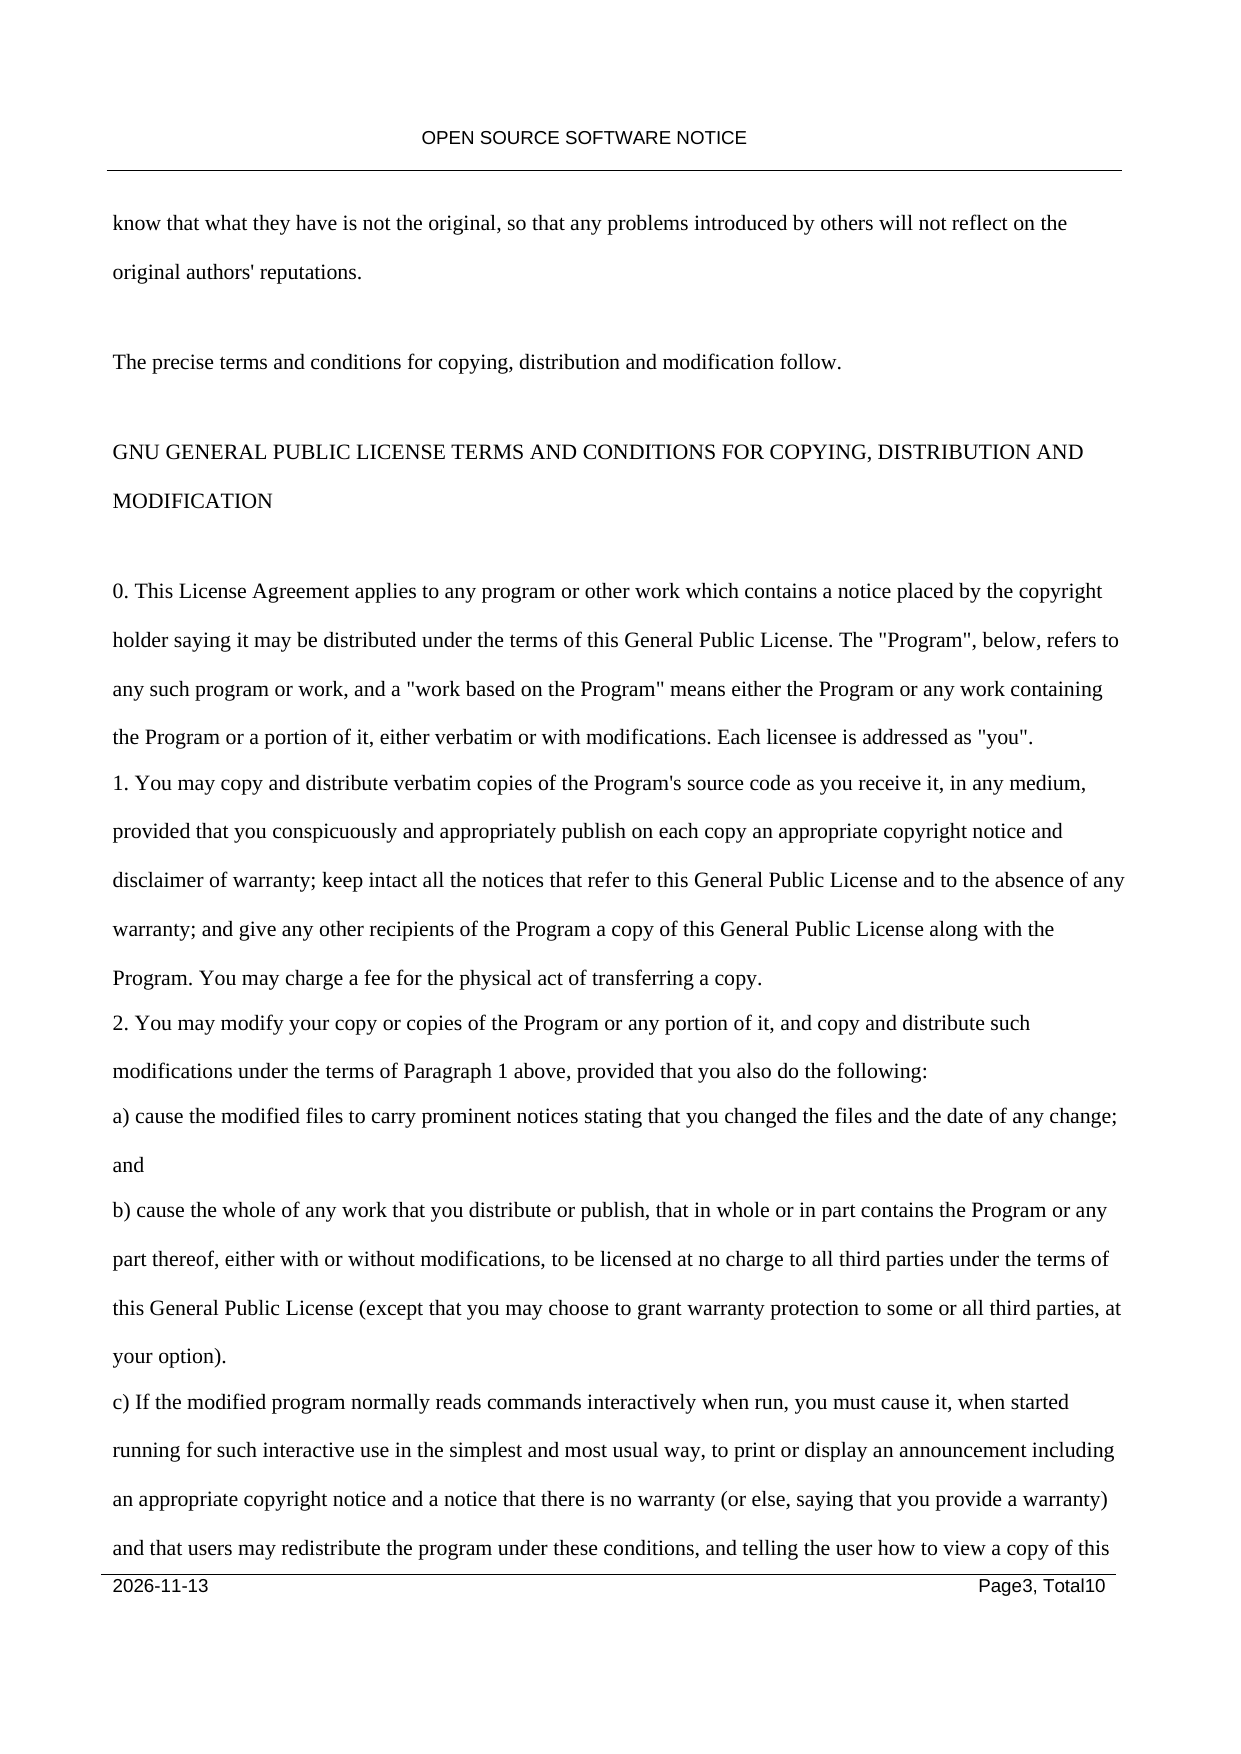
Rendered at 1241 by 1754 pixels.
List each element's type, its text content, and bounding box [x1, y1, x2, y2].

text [112, 206, 1128, 288]
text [112, 1385, 1128, 1564]
text b) cause the whole of any work that you distribute or publish, that in whole or in part contains the Program or any part thereof, either with or without modifications, to be licensed at no charge to all third parties under the terms of this General Public License (except that you may choose to grant warranty protection to some or all third parties, at your option). [112, 1194, 1128, 1372]
text 0. This License Agreement applies to any program or other work which contains a notice placed by the copyright holder saying it may be distributed under the terms of this General Public License. The "Program", below, refers to any such program or work, and a "work based on the Program" means either the Program or any work containing the Program or a portion of it, either verbatim or with modifications. Each licensee is addressed as "you". [112, 574, 1128, 753]
text GNU GENERAL PUBLIC LICENSE TERMS AND CONDITIONS FOR COPYING, DISTRIBUTION AND MODIFICATION [112, 436, 1128, 517]
text 2. You may modify your copy or copies of the Program or any portion of it, and copy and distribute such modifications under the terms of Paragraph 1 above, provided that you also do the following: [112, 1006, 1128, 1087]
text a) cause the modified files to carry prominent notices stating that you changed the files and the date of any change; and [112, 1100, 1128, 1181]
text 1. You may copy and distribute verbatim copies of the Program's source code as you receive it, in any medium, provided that you conspicuously and appropriately publish on each copy an appropriate copyright notice and disclaimer of warranty; keep intact all the notices that refer to this General Public License and to the absence of any warranty; and give any other recipients of the Program a copy of this General Public License along with the Program. You may charge a fee for the physical act of transferring a copy. [112, 766, 1128, 993]
text The precise terms and conditions for copying, distribution and modification follow. [112, 345, 1128, 378]
